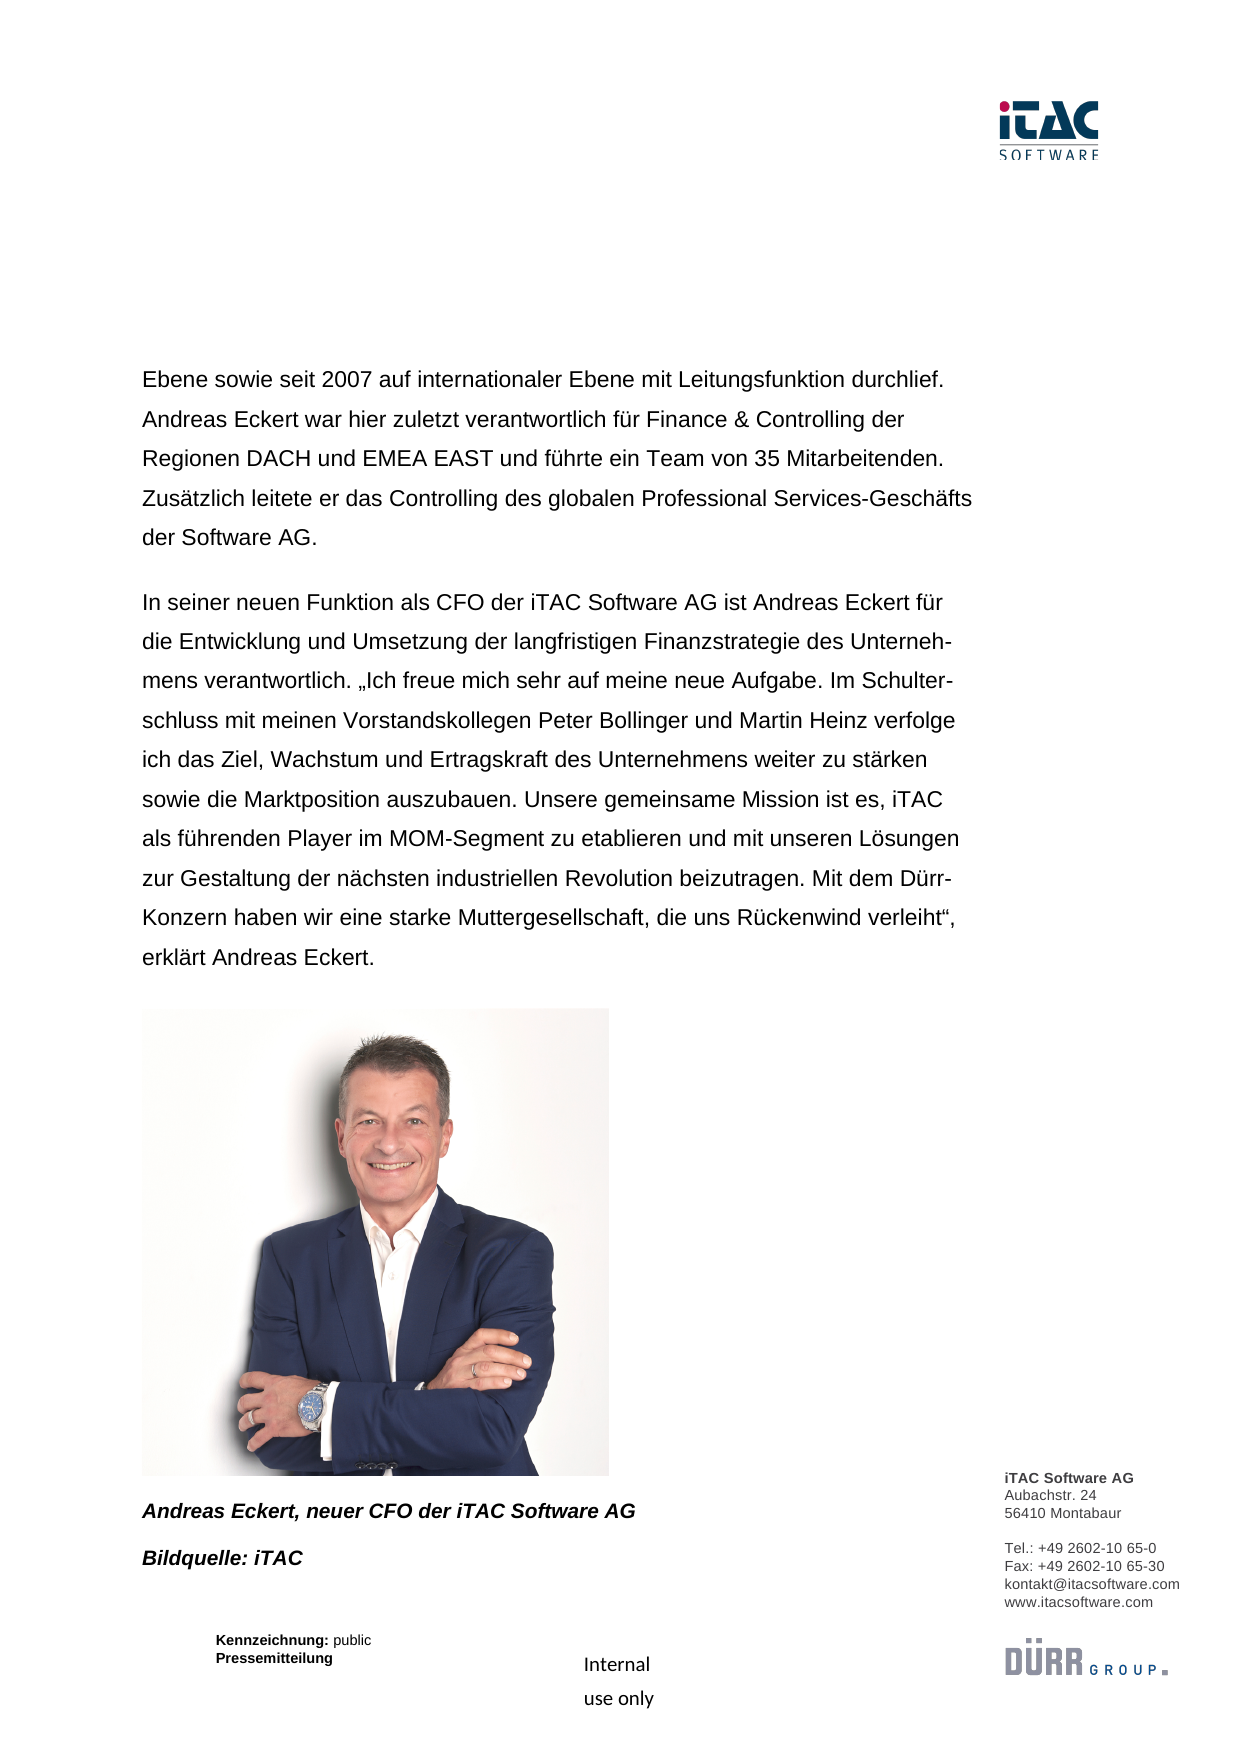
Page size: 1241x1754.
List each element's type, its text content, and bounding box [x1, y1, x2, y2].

text Andreas Eckert, neuer CFO der iTAC Software AG [142, 1488, 975, 1522]
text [142, 366, 975, 550]
text In seiner neuen Funktion als CFO der iTAC Software AG ist Andreas Eckert für die Entwicklung und Umsetzung der langfristigen Finanzstrategie des Unternehmens verantwortlich. „Ich freue mich sehr auf meine neue Aufgabe. Im Schulterschluss mit meinen Vorstandskollegen Peter Bollinger und Martin Heinz verfolge ich das Ziel, Wachstum und Ertragskraft des Unternehmens weiter zu stärken sowie die Marktposition auszubauen. Unsere gemeinsame Mission ist es, iTAC als führenden Player im MOM-Segment zu etablieren und mit unseren Lösungen zur Gestaltung der nächsten industriellen Revolution beizutragen. Mit dem Dürr-Konzern haben wir eine starke Muttergesellschaft, die uns Rückenwind verleiht“, erklärt Andreas Eckert. [142, 588, 975, 970]
text Bildquelle: iTAC [142, 1535, 975, 1569]
picture [141, 1008, 609, 1476]
